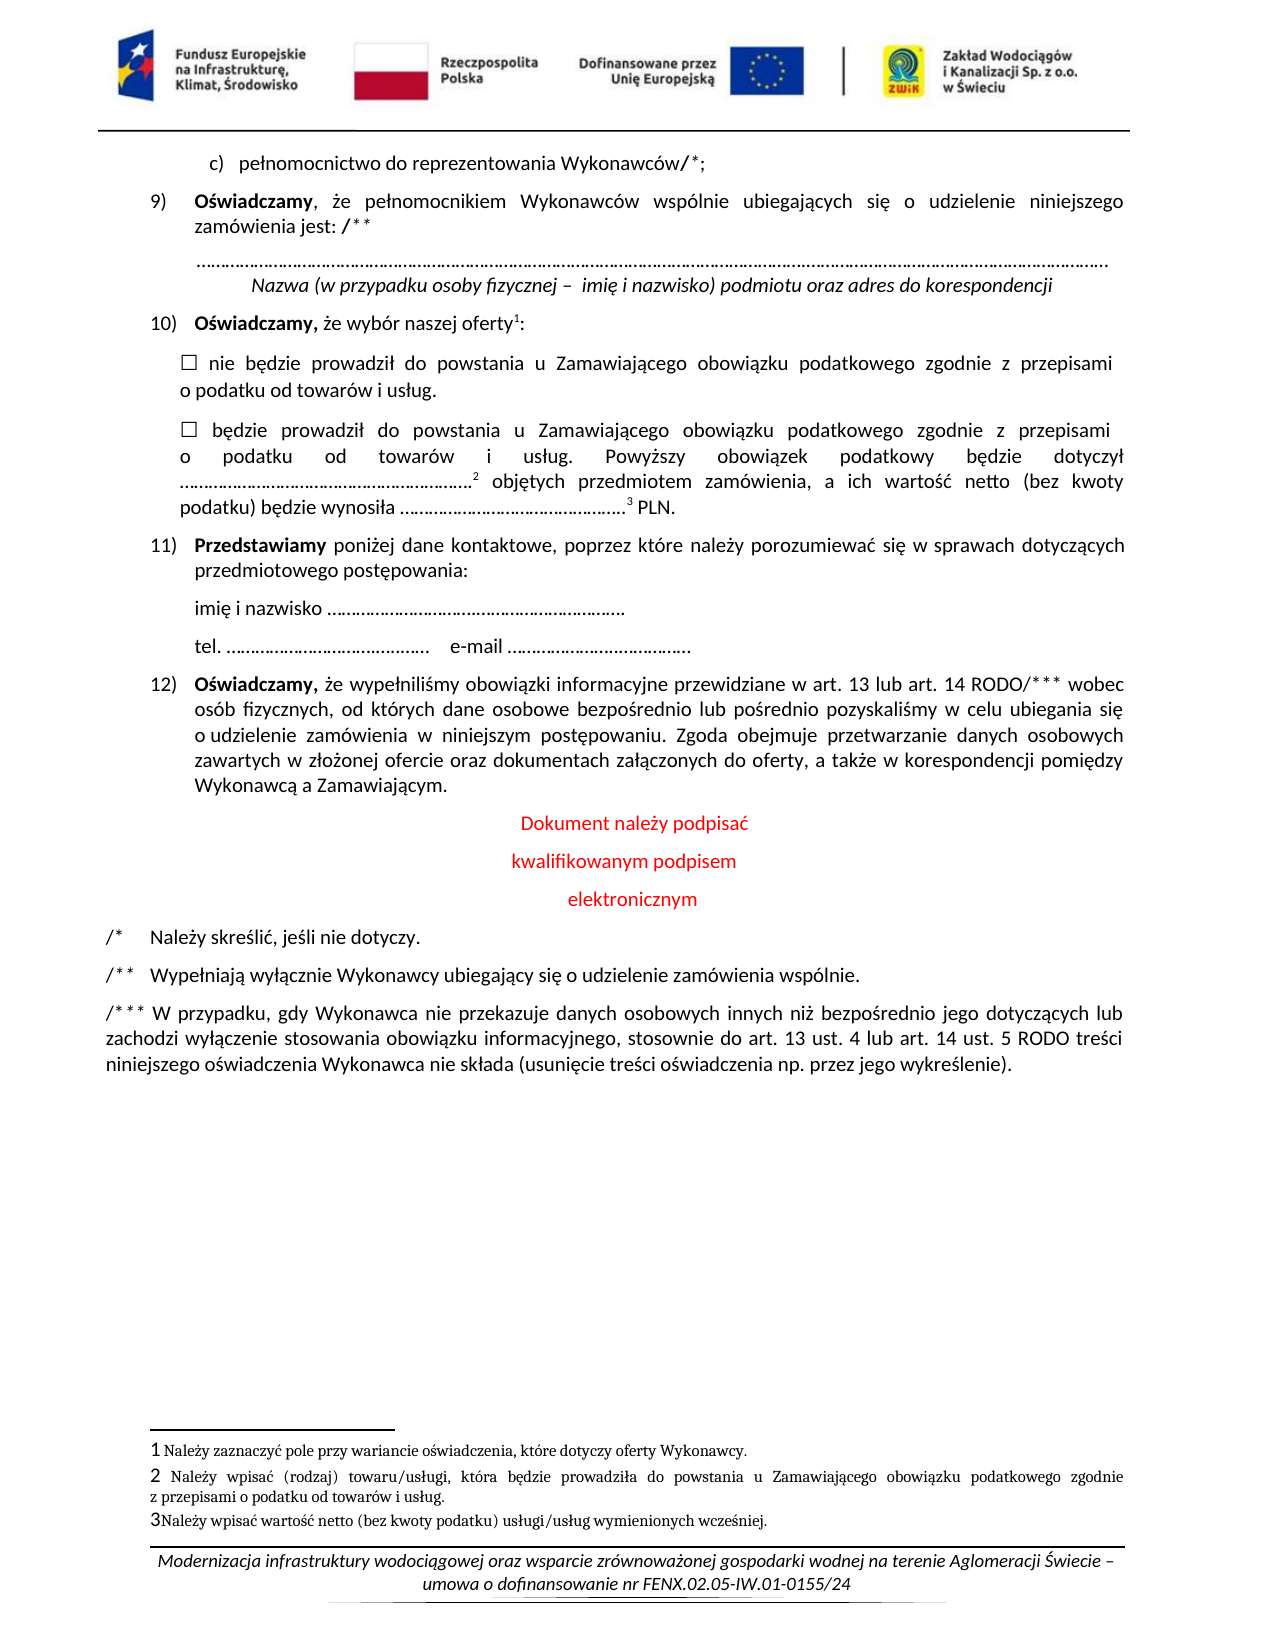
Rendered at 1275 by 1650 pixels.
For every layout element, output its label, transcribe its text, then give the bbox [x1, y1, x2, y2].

list Przedstawiamy poniżej dane kontaktowe, poprzez które należy porozumiewać się w sprawach dotyczących przedmiotowego postępowania: [150, 532, 1125, 583]
text ……………………………………………………………………………………………………………….……………………………………………………… Nazwa (w przypadku osoby fizycznej – imię i nazwisko) podmiotu oraz adres do korespondencji [179, 247, 1125, 298]
text kwalifikowanym podpisem [150, 848, 1125, 874]
picture [102, 18, 1077, 112]
text /* Należy skreślić, jeśli nie dotyczy. [106, 924, 1125, 950]
list Oświadczamy, że wypełniliśmy obowiązki informacyjne przewidziane w art. 13 lub art. 14 RODO/*** wobec osób fizycznych, od których dane osobowe bezpośrednio lub pośrednio pozyskaliśmy w celu ubiegania się o udzielenie zamówienia w niniejszym postępowaniu. Zgoda obejmuje przetwarzanie danych osobowych zawartych w złożonej ofercie oraz dokumentach załączonych do oferty, a także w korespondencji pomiędzy Wykonawcą a Zamawiającym. [150, 671, 1125, 798]
text /** Wypełniają wyłącznie Wykonawcy ubiegający się o udzielenie zamówienia wspólnie. [106, 962, 1125, 988]
text ☐ nie będzie prowadził do powstania u Zamawiającego obowiązku podatkowego zgodnie z przepisami o podatku od towarów i usług. [179, 348, 1125, 402]
text Dokument należy podpisać [150, 811, 1125, 836]
list pełnomocnictwo do reprezentowania Wykonawców/*; [209, 150, 1125, 175]
text /*** W przypadku, gdy Wykonawca nie przekazuje danych osobowych innych niż bezpośrednio jego dotyczących lub zachodzi wyłączenie stosowania obowiązku informacyjnego, stosownie do art. 13 ust. 4 lub art. 14 ust. 5 RODO treści niniejszego oświadczenia Wykonawca nie składa (usunięcie treści oświadczenia np. przez jego wykreślenie). [106, 1000, 1125, 1076]
text tel. ………………………….…..…… e-mail …………………..…………… [194, 633, 1125, 658]
text ☐ będzie prowadził do powstania u Zamawiającego obowiązku podatkowego zgodnie z przepisami o podatku od towarów i usług. Powyższy obowiązek podatkowy będzie dotyczył ……………………………………………………. objętych przedmiotem zamówienia, a ich wartość netto (bez kwoty podatku) będzie wynosiła ……………………………………….. PLN. [179, 415, 1125, 519]
text imię i nazwisko ………………………….…………………………. [194, 595, 1125, 621]
text elektronicznym [150, 886, 1125, 912]
list Oświadczamy, że wybór naszej oferty: [150, 310, 1125, 336]
list Oświadczamy, że pełnomocnikiem Wykonawców wspólnie ubiegających się o udzielenie niniejszego zamówienia jest: /** [150, 188, 1125, 239]
